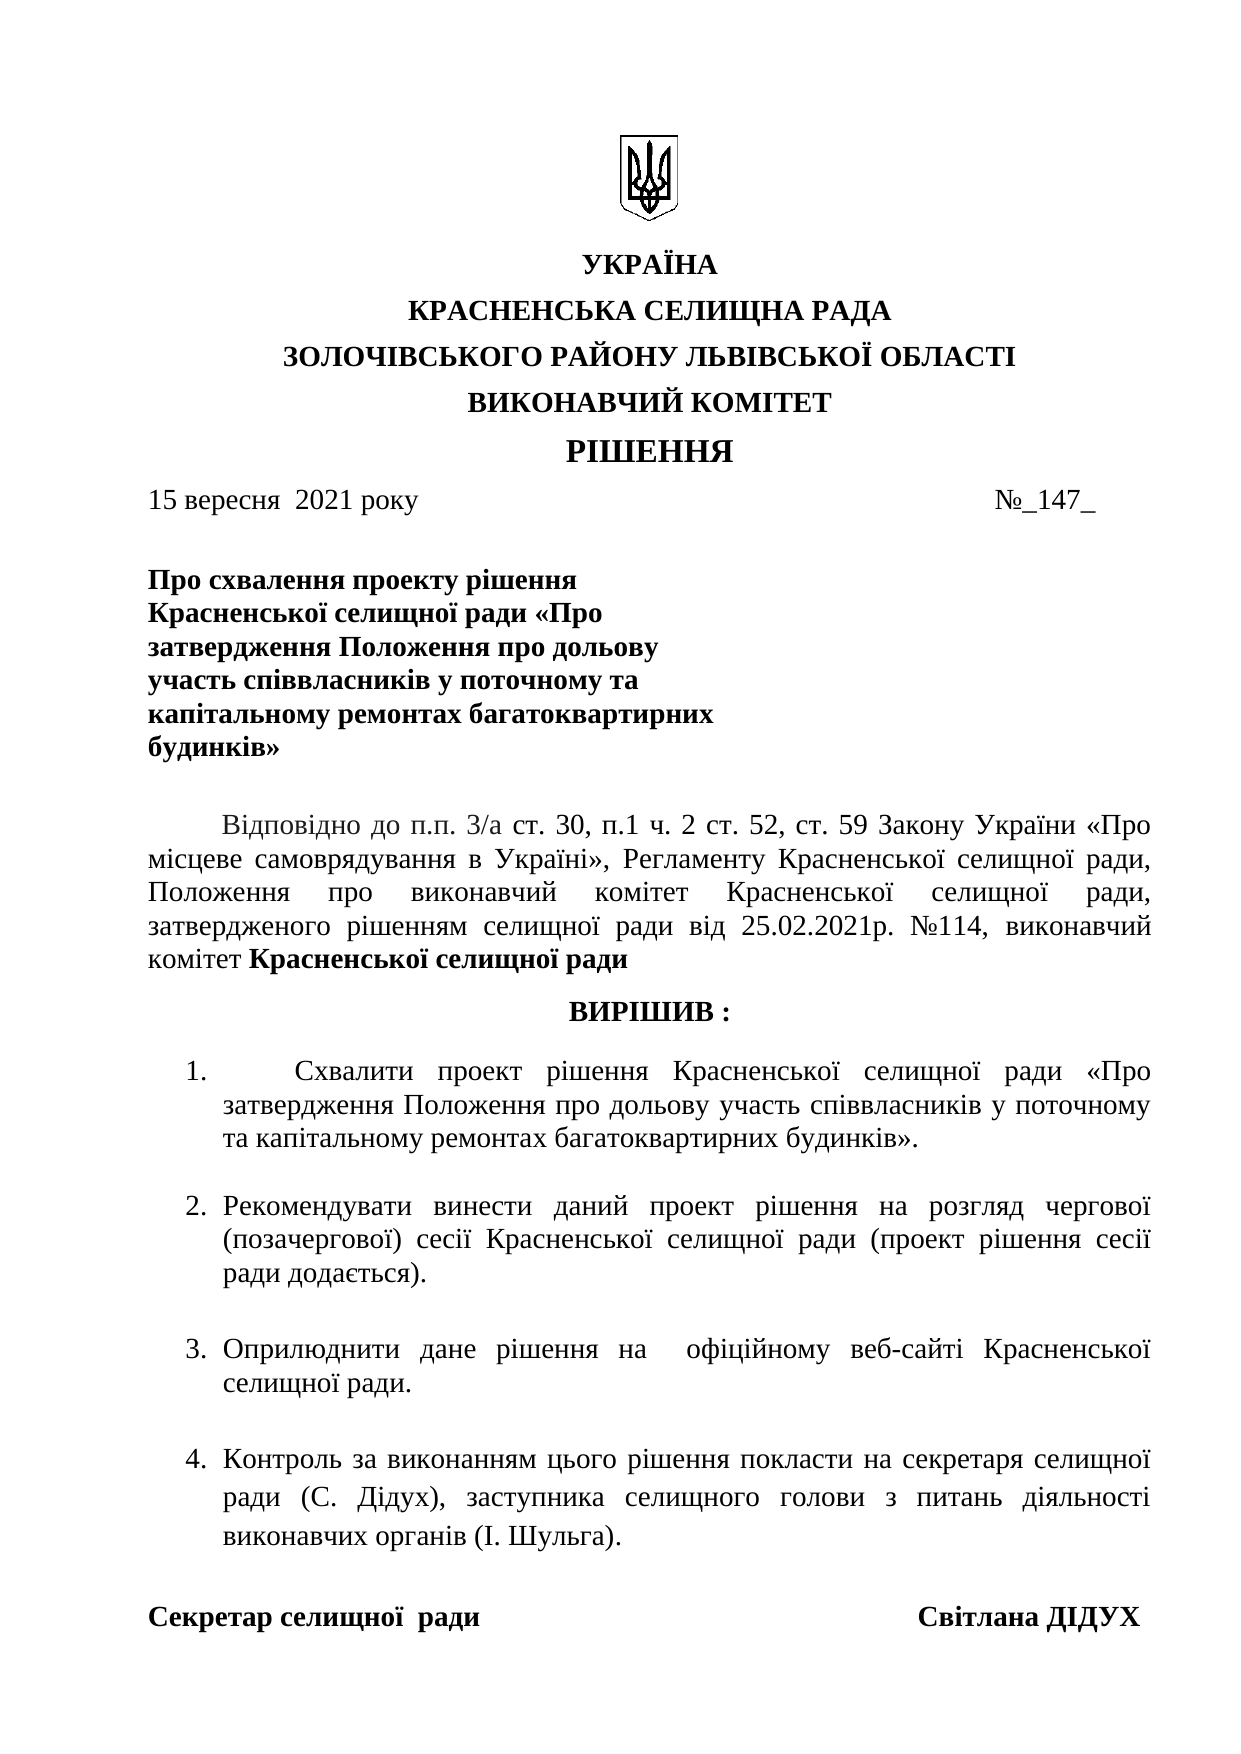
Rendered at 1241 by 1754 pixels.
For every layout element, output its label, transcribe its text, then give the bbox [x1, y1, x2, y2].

text Про схвалення проекту рішення [148, 562, 1152, 595]
text будинків» [148, 729, 1152, 763]
text Красненської селищної ради «Про [148, 595, 1152, 629]
list Оприлюднити дане рішення на офіційному веб-сайті Красненської селищної ради. [185, 1331, 1152, 1398]
text капітальному ремонтах багатоквартирних [148, 696, 1152, 729]
text ВИКОНАВЧИЙ КОМІТЕТ [148, 385, 1152, 419]
text УКРАЇНА [148, 247, 1152, 281]
list Рекомендувати винести даний проект рішення на розгляд чергової (позачергової) сесії Красненської селищної ради (проект рішення сесії ради додається). [185, 1188, 1152, 1288]
text Відповідно до п.п. 3/а ст. 30, п.1 ч. 2 ст. 52, ст. 59 Закону України «Про місцеве самоврядування в Україні», Регламенту Красненської селищної ради, Положення про виконавчий комітет Красненської селищної ради, затвердженого рішенням селищної ради від 25.02.2021р. №114, виконавчий комітет Красненської селищної ради [148, 807, 1152, 975]
text Секретар селищної ради Світлана ДІДУХ [148, 1599, 1152, 1633]
text участь співвласників у поточному та [148, 662, 1152, 696]
text РІШЕННЯ [148, 431, 1152, 470]
list Контроль за виконанням цього рішення покласти на секретаря селищної ради (С. Дідух), заступника селищного голови з питань діяльності виконавчих органів (І. Шульга). [185, 1441, 1152, 1552]
text ВИРІШИВ : [148, 994, 1152, 1028]
text КРАСНЕНСЬКА СЕЛИЩНА РАДА [148, 293, 1152, 327]
text 15 вересня 2021 року №_147_ [148, 482, 1152, 516]
picture [617, 132, 682, 227]
text ЗОЛОЧІВСЬКОГО РАЙОНУ ЛЬВІВСЬКОЇ ОБЛАСТІ [148, 339, 1152, 373]
list Схвалити проект рішення Красненської селищної ради «Про затвердження Положення про дольову участь співвласників у поточному та капітальному ремонтах багатоквартирних будинків». [185, 1053, 1152, 1154]
text затвердження Положення про дольову [148, 629, 1152, 662]
